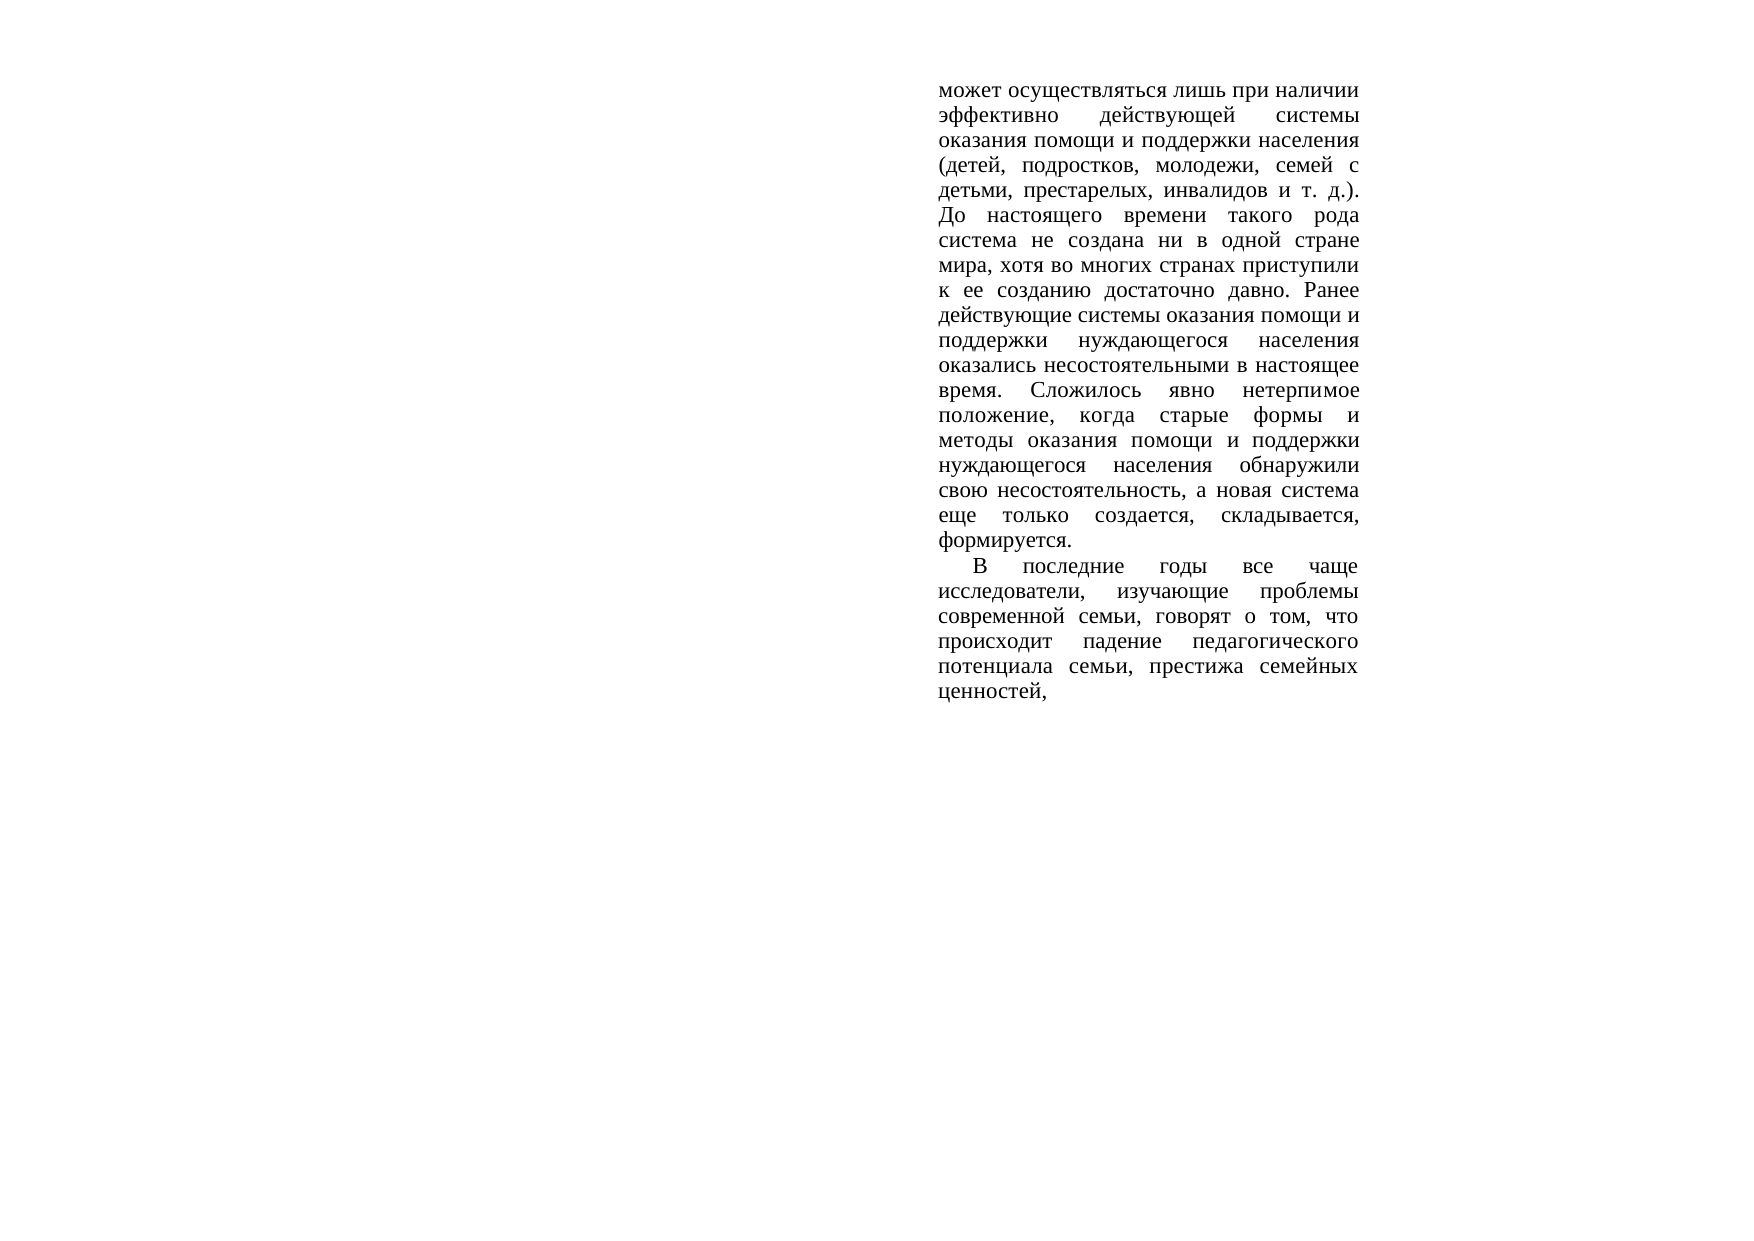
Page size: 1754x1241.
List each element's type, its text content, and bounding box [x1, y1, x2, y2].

text В последние годы все чаще исследователи, изучающие проблемы современной семьи, говорят о том, что происходит падение педагогического потенциала семьи, престижа семейных ценностей, [938, 554, 1358, 704]
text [938, 77, 1360, 552]
